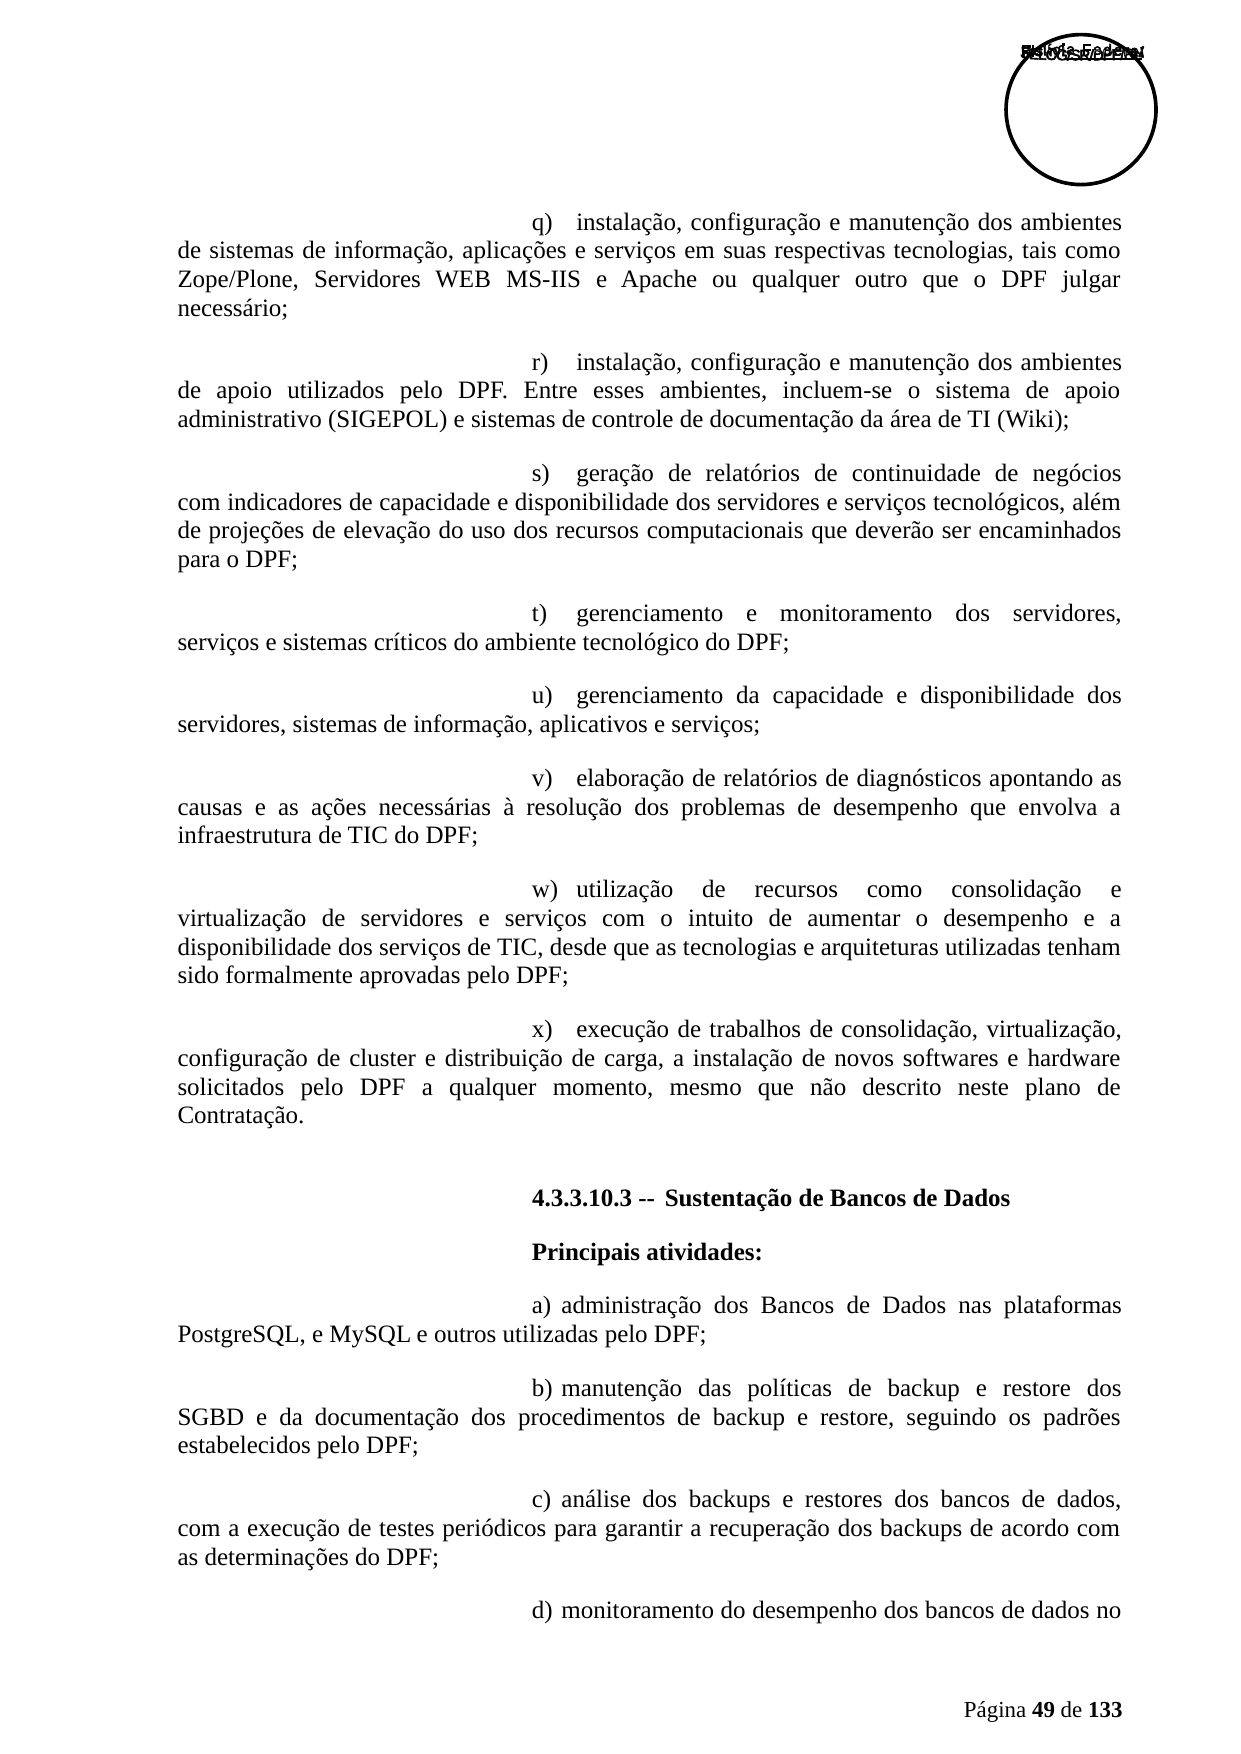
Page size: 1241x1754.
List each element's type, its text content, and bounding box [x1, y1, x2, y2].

text Principais atividades: [177, 1237, 1122, 1266]
list gerenciamento e monitoramento dos servidores, serviços e sistemas críticos do ambiente tecnológico do DPF; [177, 598, 1122, 656]
list instalação, configuração e manutenção dos ambientes de sistemas de informação, aplicações e serviços em suas respectivas tecnologias, tais como Zope/Plone, Servidores WEB MS-IIS e Apache ou qualquer outro que o DPF julgar necessário; [177, 207, 1122, 322]
list utilização de recursos como consolidação e virtualização de servidores e serviços com o intuito de aumentar o desempenho e a disponibilidade dos serviços de TIC, desde que as tecnologias e arquiteturas utilizadas tenham sido formalmente aprovadas pelo DPF; [177, 874, 1122, 989]
list administração dos Bancos de Dados nas plataformas PostgreSQL, e MySQL e outros utilizadas pelo DPF; [177, 1291, 1122, 1348]
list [177, 1596, 1122, 1624]
list elaboração de relatórios de diagnósticos apontando as causas e as ações necessárias à resolução dos problemas de desempenho que envolva a infraestrutura de TIC do DPF; [177, 763, 1122, 849]
list análise dos backups e restores dos bancos de dados, com a execução de testes periódicos para garantir a recuperação dos backups de acordo com as determinações do DPF; [177, 1484, 1122, 1571]
list Sustentação de Bancos de Dados [532, 1183, 1122, 1212]
list manutenção das políticas de backup e restore dos SGBD e da documentação dos procedimentos de backup e restore, seguindo os padrões estabelecidos pelo DPF; [177, 1373, 1122, 1459]
list execução de trabalhos de consolidação, virtualização, configuração de cluster e distribuição de carga, a instalação de novos softwares e hardware solicitados pelo DPF a qualquer momento, mesmo que não descrito neste plano de Contratação. [177, 1014, 1122, 1129]
list instalação, configuração e manutenção dos ambientes de apoio utilizados pelo DPF. Entre esses ambientes, incluem-se o sistema de apoio administrativo (SIGEPOL) e sistemas de controle de documentação da área de TI (Wiki); [177, 347, 1122, 433]
list gerenciamento da capacidade e disponibilidade dos servidores, sistemas de informação, aplicativos e serviços; [177, 681, 1122, 738]
list geração de relatórios de continuidade de negócios com indicadores de capacidade e disponibilidade dos servidores e serviços tecnológicos, além de projeções de elevação do uso dos recursos computacionais que deverão ser encaminhados para o DPF; [177, 458, 1122, 573]
